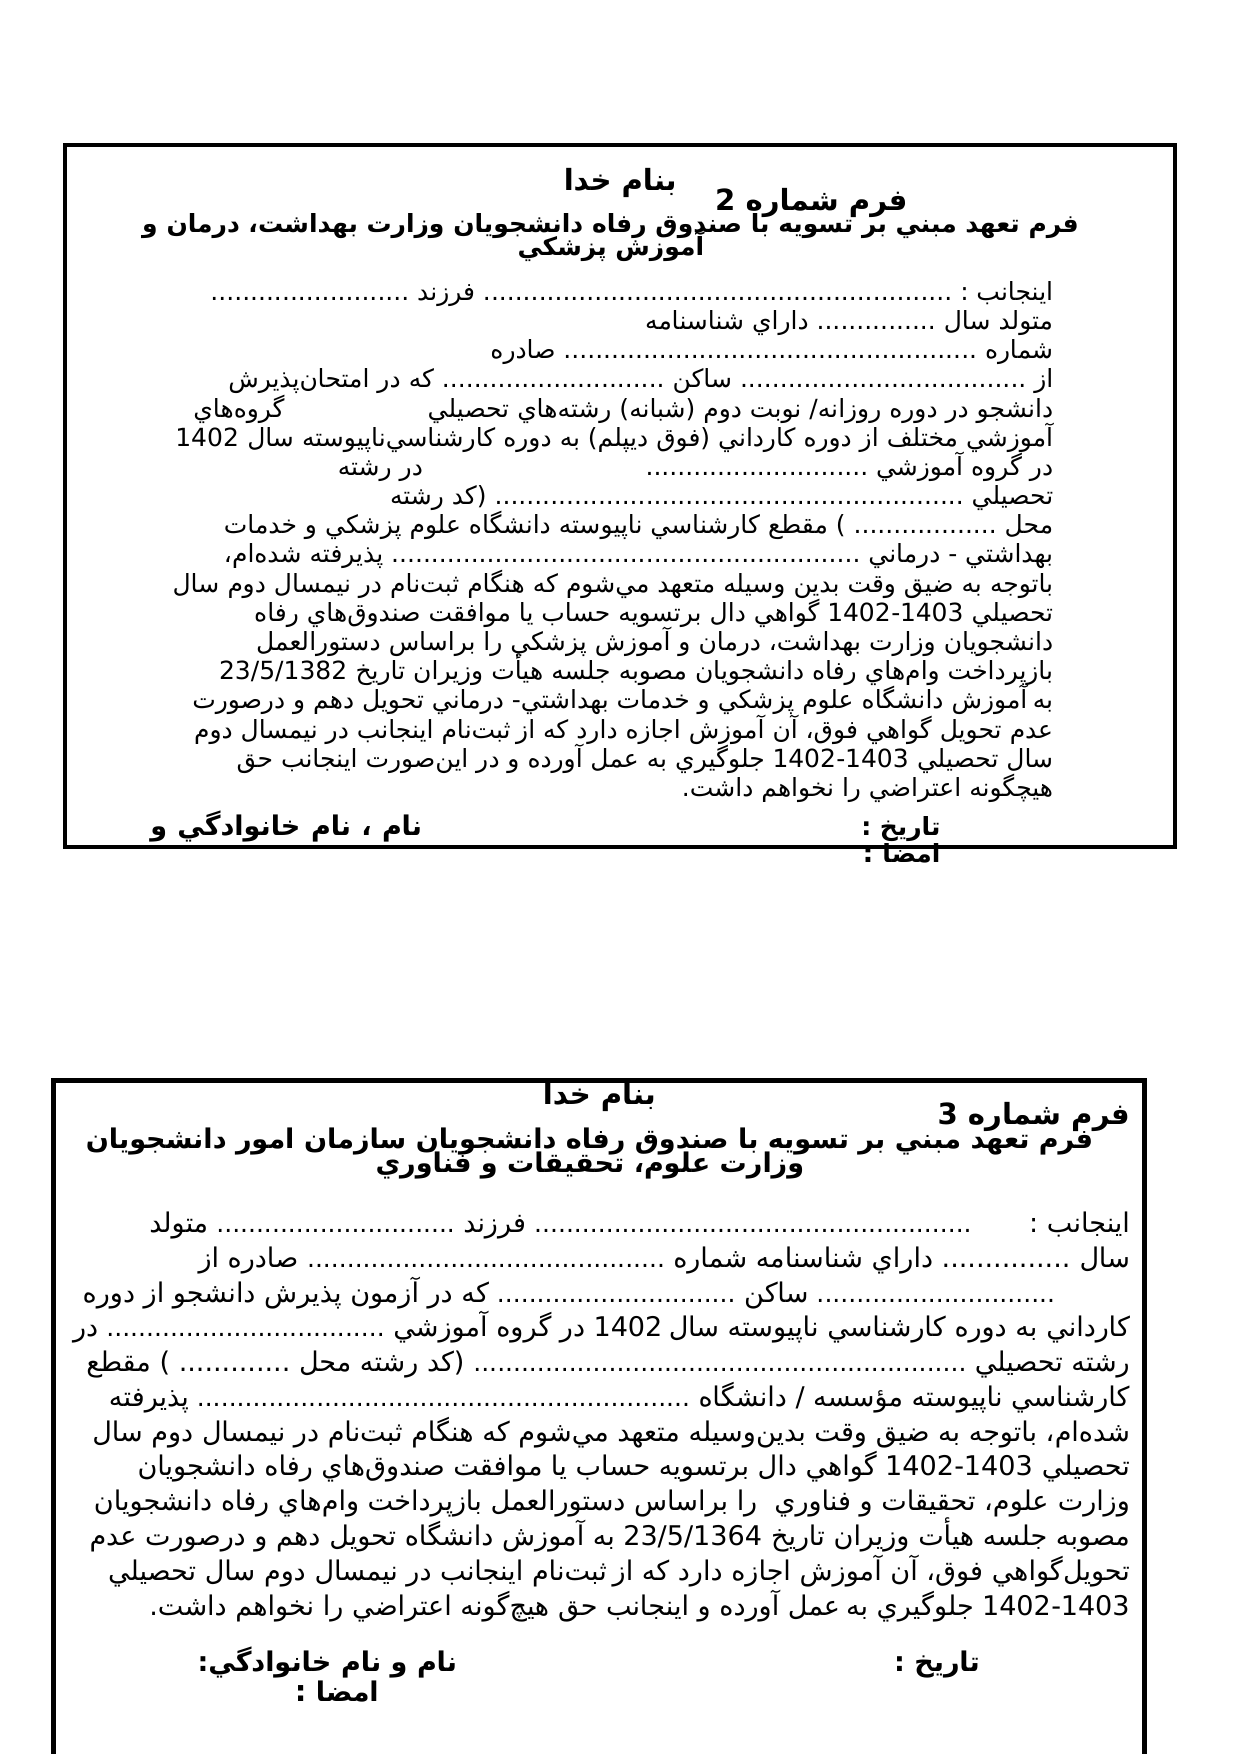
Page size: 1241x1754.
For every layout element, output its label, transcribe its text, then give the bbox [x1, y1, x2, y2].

text فرم تعهد مبني بر تسويه با صندوق رفاه دانشجويان وزارت بهداشت، درمان و آموزش پزشكي [131, 214, 1090, 261]
text بنام خدا [150, 174, 1090, 194]
text تاريخ : نام‌ ، نام‌ خانوادگي‌ و امضا : [150, 812, 940, 869]
text اينجانب‌ : ........................................................... فرزند ......................... متولد سال‌ ............... داراي‌ شناسنامه‌ شماره‌ .................................................... صادره‌ از .................................... ساكن ............................ ‌كه‌ در امتحان‌پذيرش‌ دانشجو در دوره‌ روزانه‌/ نوبت دوم (شبانه) رشته‌هاي‌ تحصيلي‌ گروه‌هاي‌ آموزشي‌ مختلف‌ از دوره‌‌ كارداني‌ (فوق‌ ديپلم‌) به‌ دوره‌ كارشناسي‌ناپيوسته‌ سال‌‌ 1402 در گروه‌ آموزشي‌ ............................ در رشته تحصيلي ........................................................... (كد رشته محل .................. ) ‌مقطع‌ كارشناسي ناپيوسته دانشگاه‌ علوم‌ پزشكي‌ و خدمات‌ بهداشتي‌ - درماني ........................................................... پذيرفته‌ شده‌ام‌، باتوجه‌ به‌ ضيق‌ وقت‌ بدين‌ وسيله‌ متعهد مي‌شوم‌ كه‌ هنگام‌ ثبت‌‌نام‌ در نيمسال‌ دوم‌ سال‌ تحصيلي‌ 1403-1402 گواهي‌ دال‌ برتسويه‌ حساب‌ يا موافقت‌ صندوق‌هاي‌ رفاه‌ دانشجويان‌ وزارت‌ بهداشت، درمان‌ و آموزش‌ پزشكي‌ را براساس‌ دستورالعمل‌ بازپرداخت‌ وام‌هاي ‌رفاه‌ دانشجويان‌ مصوبه‌ جلسه‌ هيأت‌ وزيران‌ تاريخ 23/5/1382 به‌ آموزش‌ دانشگاه‌ علوم‌ پزشكي‌ و خدمات‌ بهداشتي‌- درماني‌ تحويل‌ دهم‌ و درصورت‌ عدم‌ تحويل‌ گواهي‌ فوق، آن‌ آموزش‌ اجازه‌ دارد كه‌ از ثبت‌نام‌ اينجانب‌ در نيمسال‌ دوم‌ سال ‌تحصيلي‌ 1403-1402 جلوگيري‌ به عمل آورده‌ و در اين‌صورت‌ اينجانب‌ حق‌ هيچگونه‌ اعتراضي‌ را نخواهم‌ داشت. [172, 277, 1053, 803]
text فرم شماره 2 [150, 194, 1090, 214]
